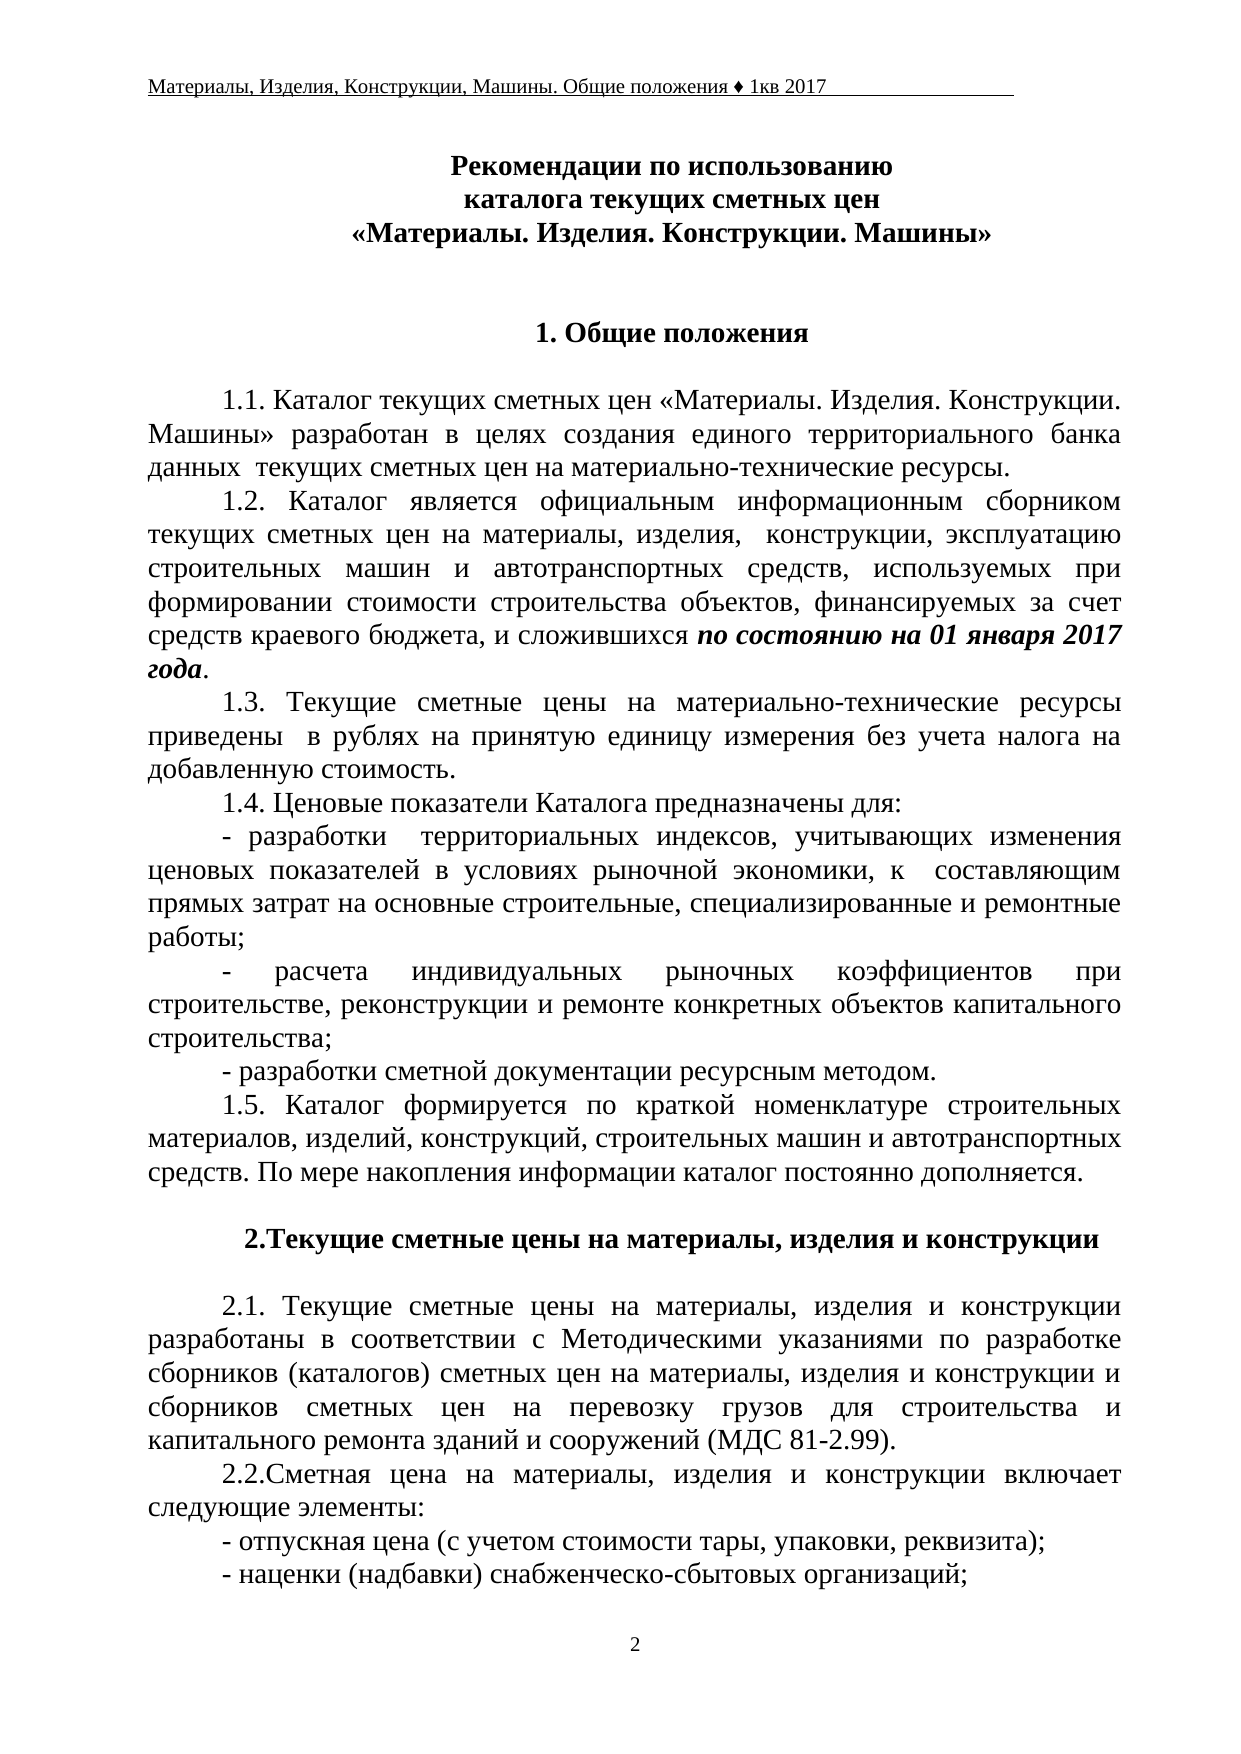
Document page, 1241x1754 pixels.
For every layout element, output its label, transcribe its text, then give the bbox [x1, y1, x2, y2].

text - разработки территориальных индексов, учитывающих изменения ценовых показателей в условиях рыночной экономики, к составляющим прямых затрат на основные строительные, специализированные и ремонтные работы; [148, 818, 1122, 953]
text 1.1. Каталог текущих сметных цен «Материалы. Изделия. Конструкции. Машины» разработан в целях создания единого территориального банка данных текущих сметных цен на материально-технические ресурсы. [148, 382, 1122, 483]
text Рекомендации по использованию [148, 148, 1122, 181]
text 1. Общие положения [148, 315, 1122, 349]
text 1.5. Каталог формируется по краткой номенклатуре строительных материалов, изделий, конструкций, строительных машин и автотранспортных средств. По мере накопления информации каталог постоянно дополняется. [148, 1087, 1122, 1187]
text «Материалы. Изделия. Конструкции. Машины» [148, 215, 1122, 248]
text 1.4. Ценовые показатели Каталога предназначены для: [148, 785, 1122, 818]
text 1.2. Каталог является официальным информационным сборником текущих сметных цен на материалы, изделия, конструкции, эксплуатацию строительных машин и автотранспортных средств, используемых при формировании стоимости строительства объектов, финансируемых за счет средств краевого бюджета, и сложившихся по состоянию на 01 января 2017 года. [148, 483, 1122, 684]
text 2.2.Сметная цена на материалы, изделия и конструкции включает следующие элементы: [148, 1456, 1122, 1523]
text 1.3. Текущие сметные цены на материально-технические ресурсы приведены в рублях на принятую единицу измерения без учета налога на добавленную стоимость. [148, 684, 1122, 785]
text - наценки (надбавки) снабженческо-сбытовых организаций; [148, 1556, 1122, 1590]
text - отпускная цена (с учетом стоимости тары, упаковки, реквизита); [148, 1523, 1122, 1556]
text - разработки сметной документации ресурсным методом. [148, 1053, 1122, 1087]
text 2.1. Текущие сметные цены на материалы, изделия и конструкции разработаны в соответствии с Методическими указаниями по разработке сборников (каталогов) сметных цен на материалы, изделия и конструкции и сборников сметных цен на перевозку грузов для строительства и капитального ремонта зданий и сооружений (МДС 81-2.99). [148, 1288, 1122, 1456]
text 2.Текущие сметные цены на материалы, изделия и конструкции [148, 1221, 1122, 1254]
text - расчета индивидуальных рыночных коэффициентов при строительстве, реконструкции и ремонте конкретных объектов капитального строительства; [148, 953, 1122, 1053]
text каталога текущих сметных цен [148, 181, 1122, 215]
